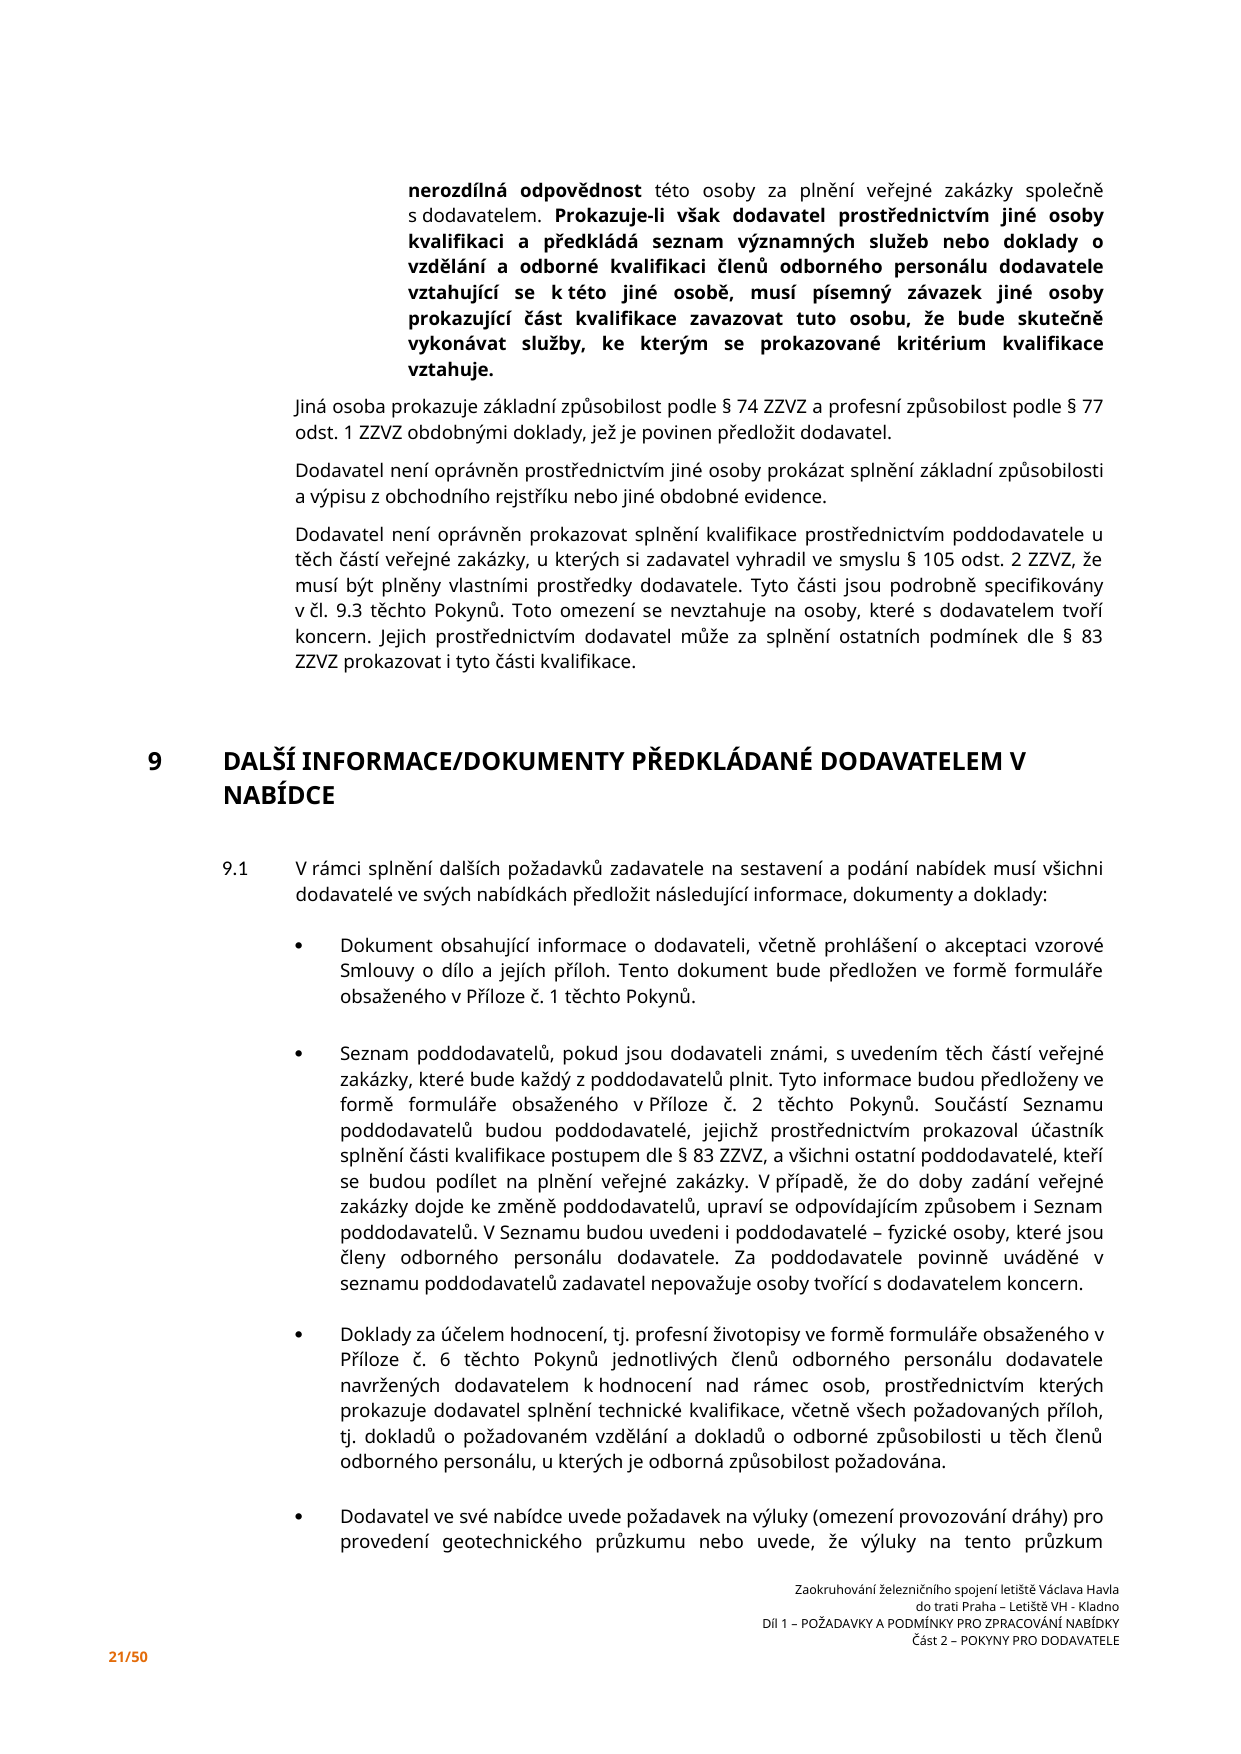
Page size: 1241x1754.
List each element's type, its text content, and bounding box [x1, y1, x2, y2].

list V rámci splnění dalších požadavků zadavatele na sestavení a podání nabídek musí všichni dodavatelé ve svých nabídkách předložit následující informace, dokumenty a doklady: [222, 855, 1104, 906]
text Jiná osoba prokazuje základní způsobilost podle § 74 ZZVZ a profesní způsobilost podle § 77 odst. 1 ZZVZ obdobnými doklady, jež je povinen předložit dodavatel. [295, 394, 1104, 445]
list Seznam poddodavatelů, pokud jsou dodavateli známi, s uvedením těch částí veřejné zakázky, které bude každý z poddodavatelů plnit. Tyto informace budou předloženy ve formě formuláře obsaženého v Příloze č. 2 těchto Pokynů. Součástí Seznamu poddodavatelů budou poddodavatelé, jejichž prostřednictvím prokazoval účastník splnění části kvalifikace postupem dle § 83 ZZVZ, a všichni ostatní poddodavatelé, kteří se budou podílet na plnění veřejné zakázky. V případě, že do doby zadání veřejné zakázky dojde ke změně poddodavatelů, upraví se odpovídajícím způsobem i Seznam poddodavatelů. V Seznamu budou uvedeni i poddodavatelé – fyzické osoby, které jsou členy odborného personálu dodavatele. Za poddodavatele povinně uváděné v seznamu poddodavatelů zadavatel nepovažuje osoby tvořící s dodavatelem koncern. [295, 1040, 1104, 1296]
text Dodavatel není oprávněn prostřednictvím jiné osoby prokázat splnění základní způsobilosti a výpisu z obchodního rejstříku nebo jiné obdobné evidence. [295, 457, 1104, 508]
text Dodavatel není oprávněn prokazovat splnění kvalifikace prostřednictvím poddodavatele u těch částí veřejné zakázky, u kterých si zadavatel vyhradil ve smyslu § 105 odst. 2 ZZVZ, že musí být plněny vlastními prostředky dodavatele. Tyto části jsou podrobně specifikovány v čl. 9.3 těchto Pokynů. Toto omezení se nevztahuje na osoby, které s dodavatelem tvoří koncern. Jejich prostřednictvím dodavatel může za splnění ostatních podmínek dle § 83 ZZVZ prokazovat i tyto části kvalifikace. [295, 521, 1104, 674]
list Doklady za účelem hodnocení, tj. profesní životopisy ve formě formuláře obsaženého v Příloze č. 6 těchto Pokynů jednotlivých členů odborného personálu dodavatele navržených dodavatelem k hodnocení nad rámec osob, prostřednictvím kterých prokazuje dodavatel splnění technické kvalifikace, včetně všech požadovaných příloh, tj. dokladů o požadovaném vzdělání a dokladů o odborné způsobilosti u těch členů odborného personálu, u kterých je odborná způsobilost požadována. [295, 1321, 1104, 1474]
list Dokument obsahující informace o dodavateli, včetně prohlášení o akceptaci vzorové Smlouvy o dílo a jejích příloh. Tento dokument bude předložen ve formě formuláře obsaženého v Příloze č. 1 těchto Pokynů. [295, 932, 1104, 1008]
subtitle DALŠÍ INFORMACE/DOKUMENTY PŘEDKLÁDANÉ DODAVATELEM V NABÍDCE [148, 743, 1104, 812]
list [295, 1503, 1104, 1554]
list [370, 177, 1104, 381]
